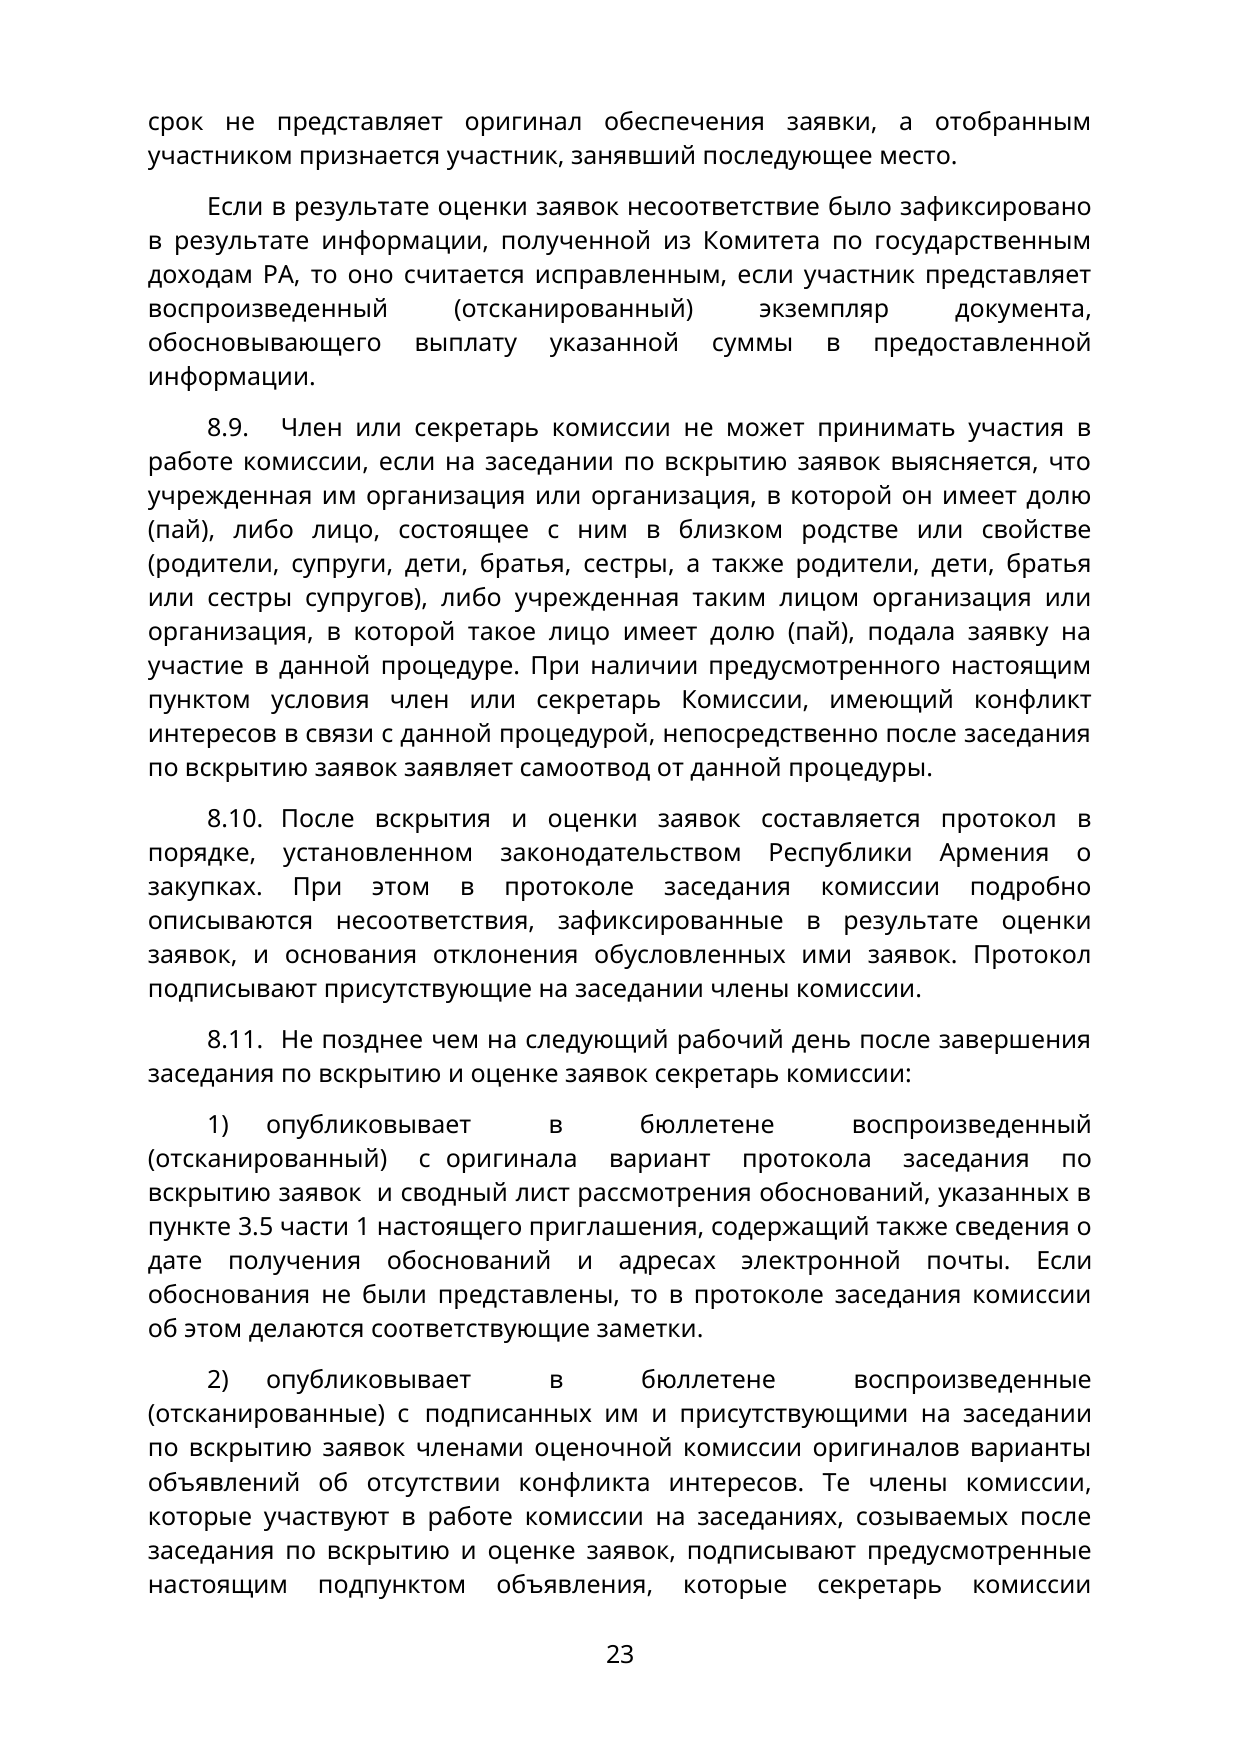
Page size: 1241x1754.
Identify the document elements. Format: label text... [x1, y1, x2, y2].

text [148, 1362, 1092, 1600]
text Если в результате оценки заявок несоответствие было зафиксировано в результате информации, полученной из Комитета по государственным доходам РА, то оно считается исправленным, если участник представляет воспроизведенный (отсканированный) экземпляр документа, обосновывающего выплату указанной суммы в предоставленной информации. [148, 188, 1092, 393]
text 8.10. После вскрытия и оценки заявок составляется протокол в порядке, установленном законодательством Республики Армения о закупках. При этом в протоколе заседания комиссии подробно описываются несоответствия, зафиксированные в результате оценки заявок, и основания отклонения обусловленных ими заявок. Протокол подписывают присутствующие на заседании члены комиссии. [148, 801, 1092, 1005]
text 8.11. Не позднее чем на следующий рабочий день после завершения заседания по вскрытию и оценке заявок секретарь комиссии: [148, 1022, 1092, 1090]
text 8.9. Член или секретарь комиссии не может принимать участия в работе комиссии, если на заседании по вскрытию заявок выясняется, что учрежденная им организация или организация, в которой он имеет долю (пай), либо лицо, состоящее с ним в близком родстве или свойстве (родители, супруги, дети, братья, сестры, а также родители, дети, братья или сестры супругов), либо учрежденная таким лицом организация или организация, в которой такое лицо имеет долю (пай), подала заявку на участие в данной процедуре. При наличии предусмотренного настоящим пунктом условия член или секретарь Комиссии, имеющий конфликт интересов в связи с данной процедурой, непосредственно после заседания по вскрытию заявок заявляет самоотвод от данной процедуры. [148, 409, 1092, 784]
text 1) опубликовывает в бюллетене воспроизведенный (отсканированный) с оригинала вариант протокола заседания по вскрытию заявок и сводный лист рассмотрения обоснований, указанных в пункте 3.5 части 1 настоящего приглашения, содержащий также сведения о дате получения обоснований и адресах электронной почты. Если обоснования не были представлены, то в протоколе заседания комиссии об этом делаются соответствующие заметки. [148, 1106, 1092, 1345]
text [148, 103, 1092, 172]
